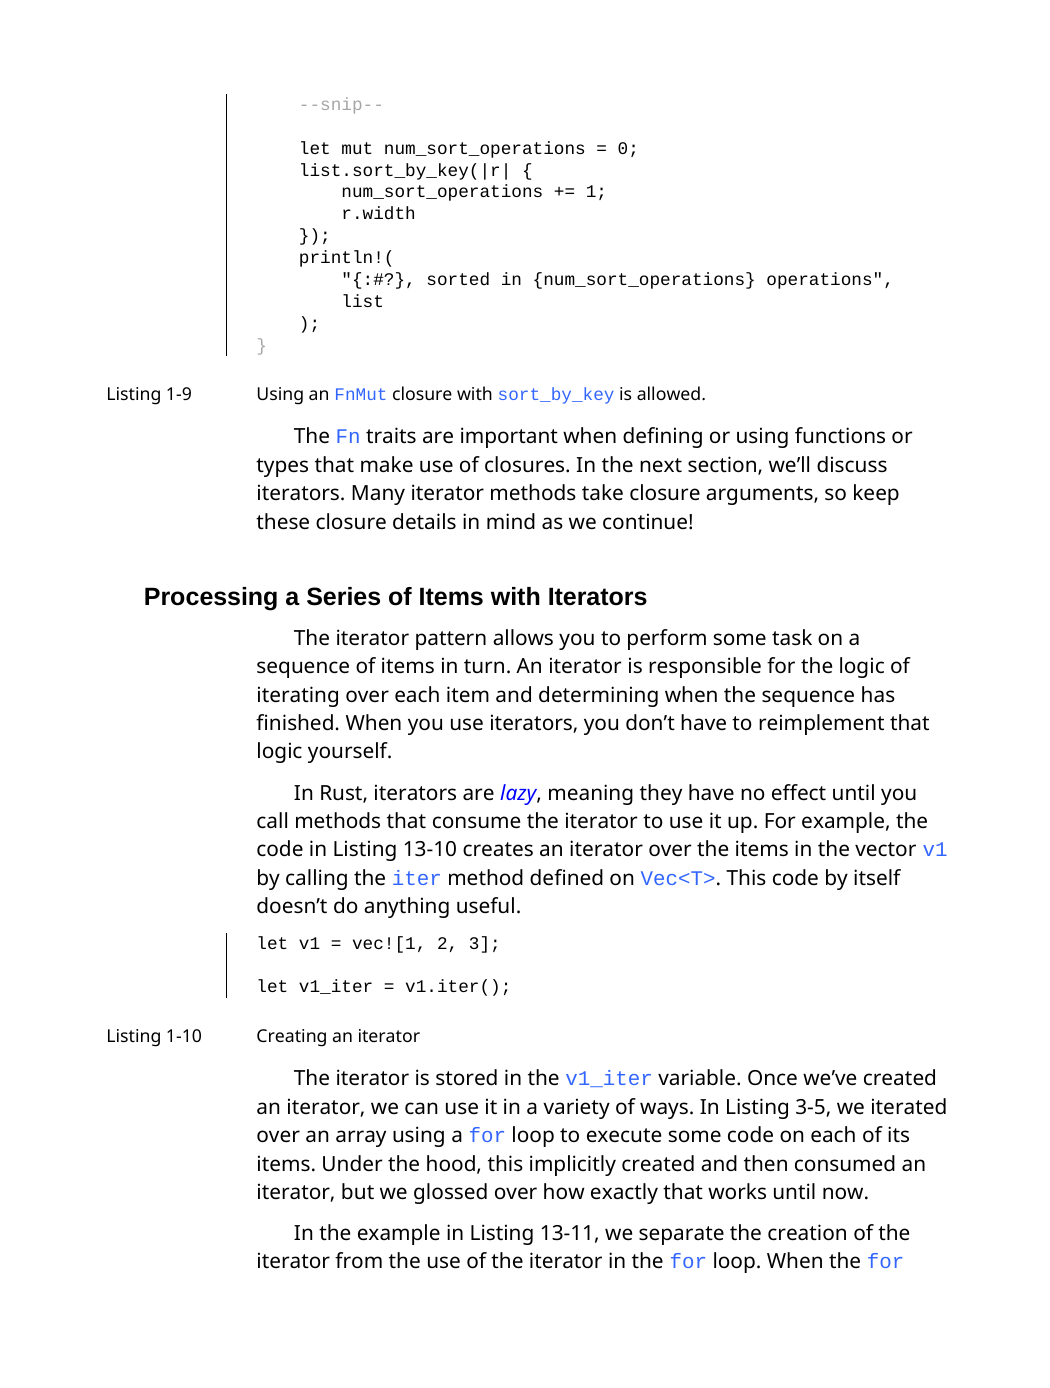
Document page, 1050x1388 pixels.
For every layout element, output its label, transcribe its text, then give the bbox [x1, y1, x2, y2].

text --snip-- [227, 94, 950, 116]
text ); [227, 312, 950, 334]
text list [227, 291, 950, 312]
text let v1 = vec![1, 2, 3]; [226, 932, 950, 954]
text "{:#?}, sorted in {num_sort_operations} operations", [227, 269, 950, 291]
text println!( [227, 247, 950, 269]
text The iterator is stored in the v1_iter variable. Once we’ve created an iterator, we can use it in a variety of ways. In Listing 3-5, we iterated over an array using a for loop to execute some code on each of its items. Under the hood, this implicitly created and then consumed an iterator, but we glossed over how exactly that works until now. [256, 1063, 950, 1206]
text num_sort_operations += 1; [227, 181, 950, 203]
text The iterator pattern allows you to perform some task on a sequence of items in turn. An iterator is responsible for the logic of iterating over each item and determining when the sequence has finished. When you use iterators, you don’t have to reimplement that logic yourself. [256, 623, 950, 765]
text }); [227, 225, 950, 247]
list Creating an iterator [106, 1023, 950, 1047]
text The Fn traits are important when defining or using functions or types that make use of closures. In the next section, we’ll discuss iterators. Many iterator methods take closure arguments, so keep these closure details in mind as we continue! [256, 422, 950, 535]
text In Rust, iterators are lazy, meaning they have no effect until you call methods that consume the iterator to use it up. For example, the code in Listing 13-10 creates an iterator over the items in the vector v1 by calling the iter method defined on Vec<T>. This code by itself doesn’t do anything useful. [256, 778, 950, 920]
text list.sort_by_key(|r| { [227, 159, 950, 181]
text let v1_iter = v1.iter(); [227, 976, 950, 998]
text r.width [227, 203, 950, 225]
list Using an FnMut closure with sort_by_key is allowed. [106, 381, 950, 406]
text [256, 1218, 950, 1275]
text } [227, 334, 950, 356]
text let mut num_sort_operations = 0; [227, 137, 950, 159]
text Processing a Series of Items with Iterators [144, 579, 950, 610]
